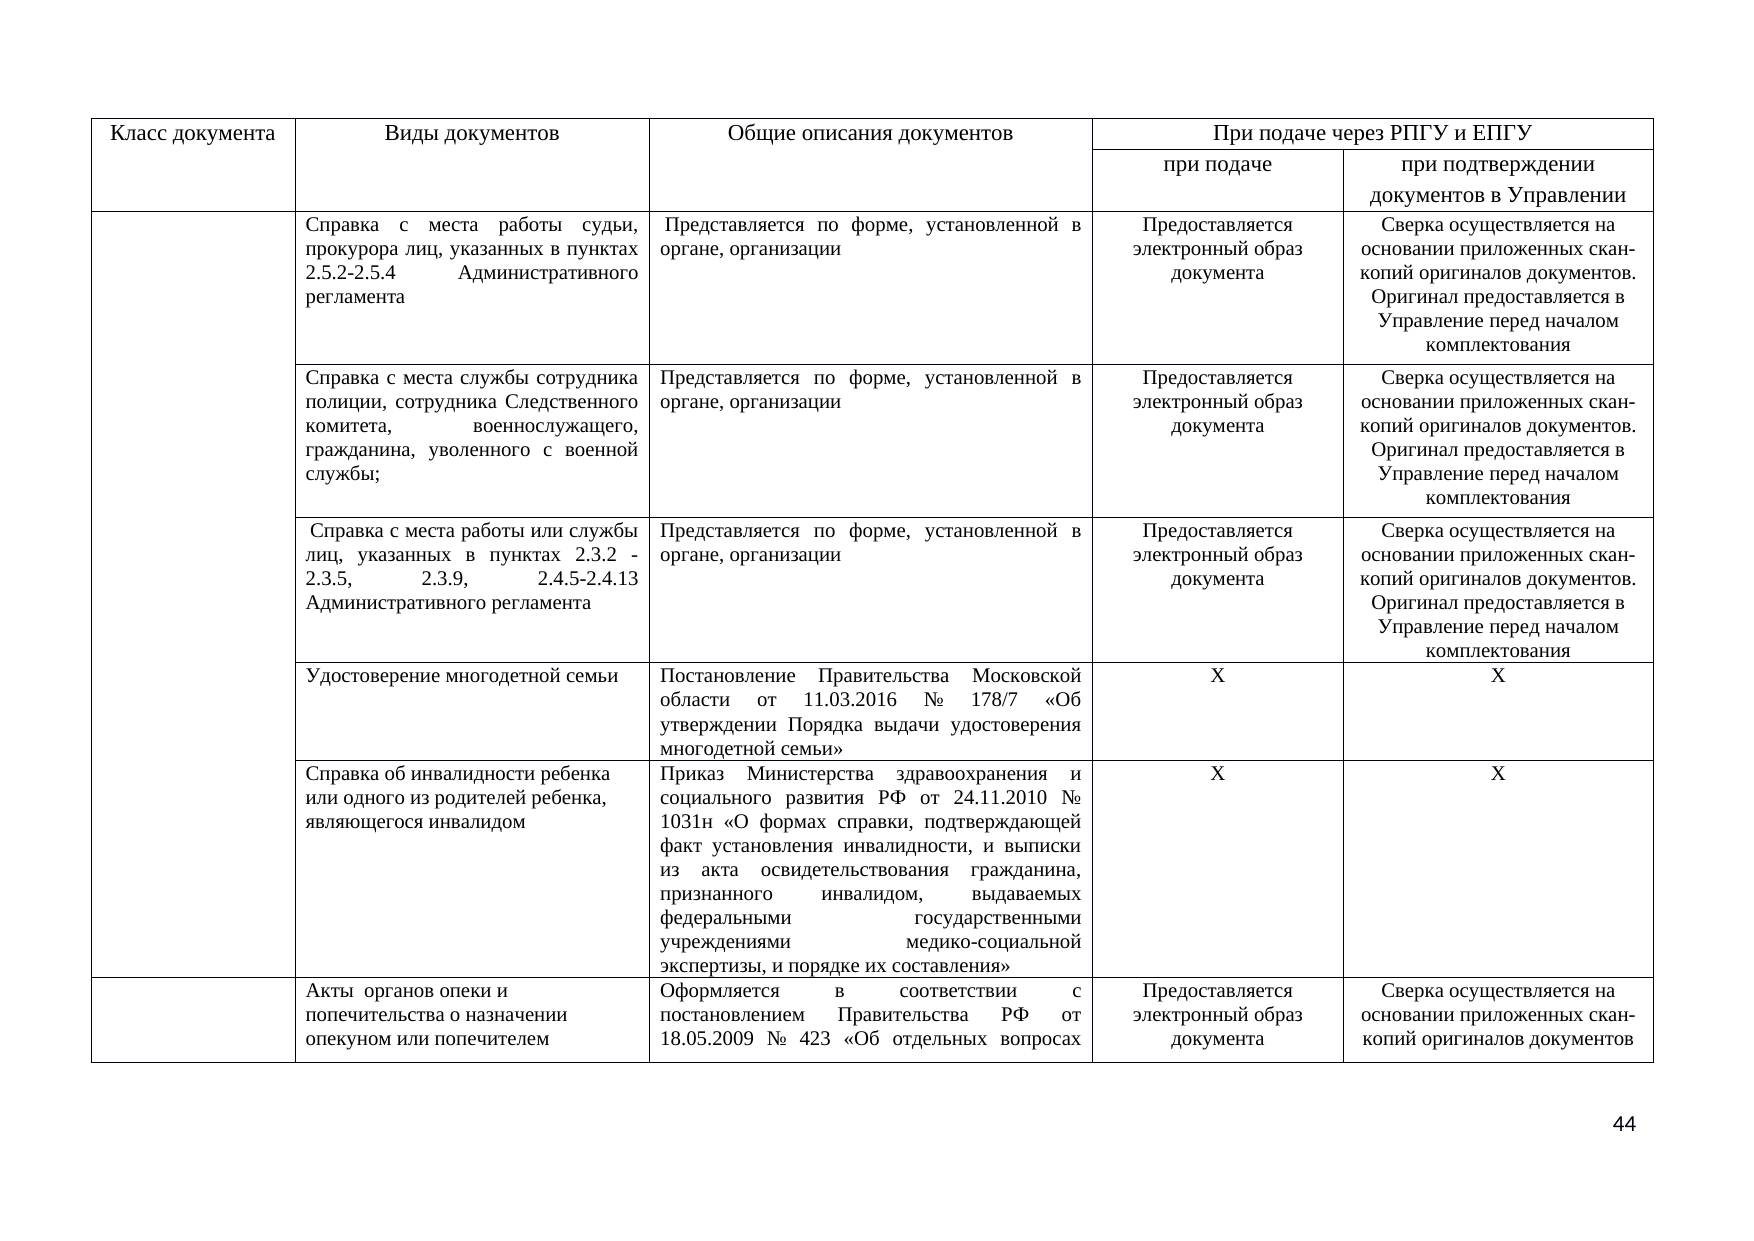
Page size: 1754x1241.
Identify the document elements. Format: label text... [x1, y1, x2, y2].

table_cell Х [1093, 761, 1343, 977]
table_cell Справка с места службы сотрудника полиции, сотрудника Следственного комитета, военнослужащего, гражданина, уволенного с военной службы; [296, 365, 649, 517]
table_cell Справка с места работы судьи, прокурора лиц, указанных в пунктах 2.5.2-2.5.4 Административного регламента [296, 212, 649, 364]
table_cell Предоставляется электронный образ документа [1093, 212, 1343, 364]
table_cell Представляется по форме, установленной в органе, организации [650, 518, 1092, 662]
table_cell Представляется по форме, установленной в органе, организации [650, 365, 1092, 517]
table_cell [296, 978, 649, 1062]
table_header Виды документов [296, 119, 649, 211]
table_cell Представляется по форме, установленной в органе, организации [650, 212, 1092, 364]
table_cell Справка с места работы или службы лиц, указанных в пунктах 2.3.2 - 2.3.5, 2.3.9, 2.4.5-2.4.13 Административного регламента [296, 518, 649, 662]
table_cell Сверка осуществляется на основании приложенных скан-копий оригиналов документов. Оригинал предоставляется в Управление перед началом комплектования [1344, 518, 1653, 662]
table_header Общие описания документов [650, 119, 1092, 211]
table_cell Сверка осуществляется на основании приложенных скан-копий оригиналов документов. Оригинал предоставляется в Управление перед началом комплектования [1344, 212, 1653, 364]
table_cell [650, 978, 1092, 1062]
table_cell при подтверждении документов в Управлении [1344, 150, 1653, 211]
table_cell Справка об инвалидности ребенка или одного из родителей ребенка, являющегося инвалидом [296, 761, 649, 977]
table_cell при подаче [1093, 150, 1343, 211]
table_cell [1344, 978, 1653, 1062]
table_cell Х [1093, 663, 1343, 759]
table_cell [92, 978, 295, 1062]
table_header При подаче через РПГУ и ЕПГУ [1093, 119, 1653, 149]
table_cell Х [1344, 761, 1653, 977]
table_cell Предоставляется электронный образ документа [1093, 365, 1343, 517]
table_cell Постановление Правительства Московской области от 11.03.2016 № 178/7 «Об утверждении Порядка выдачи удостоверения многодетной семьи» [650, 663, 1092, 759]
table_cell Удостоверение многодетной семьи [296, 663, 649, 759]
table_cell Приказ Министерства здравоохранения и социального развития РФ от 24.11.2010 № 1031н «О формах справки, подтверждающей факт установления инвалидности, и выписки из акта освидетельствования гражданина, признанного инвалидом, выдаваемых федеральными государственными учреждениями медико-социальной экспертизы, и порядке их составления» [650, 761, 1092, 977]
table_header Класс документа [92, 119, 295, 211]
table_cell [1093, 978, 1343, 1062]
table_cell Х [1344, 663, 1653, 759]
table_cell Предоставляется электронный образ документа [1093, 518, 1343, 662]
table_cell Сверка осуществляется на основании приложенных скан-копий оригиналов документов. Оригинал предоставляется в Управление перед началом комплектования [1344, 365, 1653, 517]
